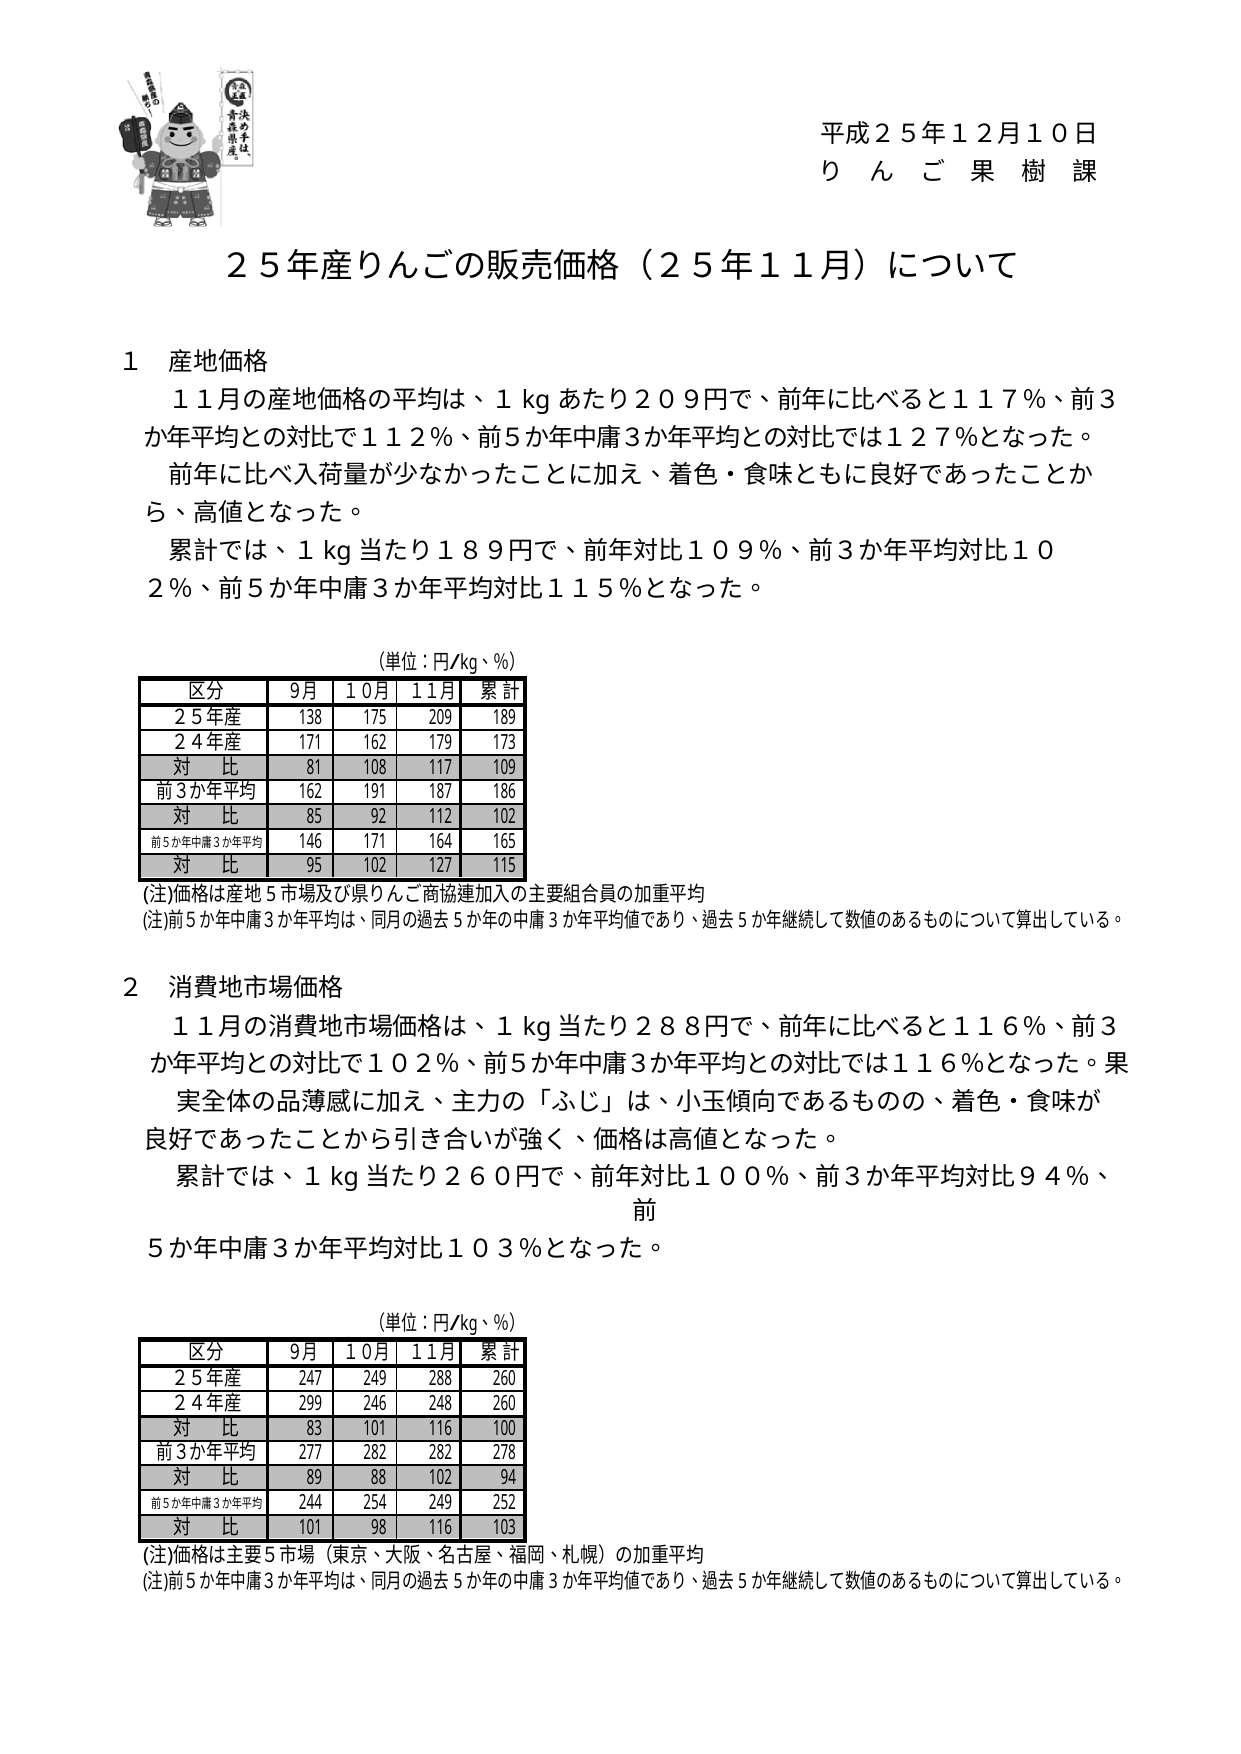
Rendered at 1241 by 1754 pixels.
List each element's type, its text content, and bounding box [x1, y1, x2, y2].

table_cell 92 [334, 805, 396, 828]
table_header 区分 [141, 1342, 266, 1363]
table_cell 対 比 [141, 1418, 266, 1440]
table_cell 247 [269, 1368, 332, 1390]
table_cell 81 [269, 756, 332, 779]
table_cell 83 [269, 1418, 332, 1440]
table_cell 対 比 [141, 805, 266, 828]
table_cell 109 [462, 756, 523, 779]
table_cell 101 [334, 1418, 396, 1440]
text (注)前５か年中庸３か年平均は、同月の過去5か年の中庸3か年平均値であり、過去5か年継続して数値のあるものについて算出している。 [143, 1567, 1146, 1594]
table_header １１月 [397, 1342, 459, 1363]
table_cell 249 [334, 1368, 396, 1390]
table_cell 260 [462, 1392, 523, 1415]
table_cell 282 [397, 1442, 459, 1464]
table_cell 102 [462, 805, 523, 828]
table_cell 対 比 [141, 1516, 266, 1538]
table_cell 288 [397, 1368, 459, 1390]
table_cell 162 [334, 731, 396, 754]
table_header ９月 [269, 681, 332, 702]
table_cell 282 [334, 1442, 396, 1464]
table_cell 102 [397, 1466, 459, 1489]
text ５か年中庸３か年平均対比１０３％となった。 [143, 1231, 1146, 1265]
subtitle １ 産地価格 [118, 344, 1146, 378]
table_cell 102 [334, 855, 396, 877]
table_cell 115 [462, 855, 523, 877]
table_cell 88 [334, 1466, 396, 1489]
text （単位：円/kg、％） [369, 647, 1146, 676]
text 累計では、１kg 当たり１８９円で、前年対比１０９％、前３か年平均対比１０２％、前５か年中庸３か年平均対比１１５％となった。 [143, 533, 1129, 604]
table_cell 98 [334, 1516, 396, 1538]
table_cell 254 [334, 1491, 396, 1514]
table_cell 89 [269, 1466, 332, 1489]
table_header 累 計 [462, 681, 523, 702]
table_cell 260 [462, 1368, 523, 1390]
table_cell 前５か年中庸３か年平均 [141, 1491, 266, 1514]
table_cell 246 [334, 1392, 396, 1415]
table_cell 127 [397, 855, 459, 877]
subtitle 平成２５年１２月１０日り ん ご 果 樹 課 [818, 116, 1098, 188]
text 前年に比べ入荷量が少なかったことに加え、着色・食味ともに良好であったことから、高値となった。 [143, 457, 1143, 529]
table_cell 164 [397, 830, 459, 853]
table_cell 187 [397, 781, 459, 803]
table_cell 191 [334, 781, 396, 803]
table_cell 173 [462, 731, 523, 754]
text 累計では、１kg 当たり２６０円で、前年対比１００％、前３か年平均対比９４％、前 [164, 1159, 1126, 1227]
table_cell 277 [269, 1442, 332, 1464]
table_cell 95 [269, 855, 332, 877]
text １１月の消費地市場価格は、１kg 当たり２８８円で、前年に比べると１１６％、前３ か年平均との対比で１０２％、前５か年中庸３か年平均との対比では１１６％となった。果実全体の品薄感に加え、主力の「ふじ」は、小玉傾向であるものの、着色・食味が [143, 1008, 1135, 1118]
table_cell 対 比 [141, 1466, 266, 1489]
table_cell 171 [269, 731, 332, 754]
table_header １１月 [397, 681, 459, 702]
table_cell 108 [334, 756, 396, 779]
table_cell 103 [462, 1516, 523, 1538]
table_cell 85 [269, 805, 332, 828]
table_cell ２５年産 [141, 1368, 266, 1390]
table_cell 244 [269, 1491, 332, 1514]
table_cell 100 [462, 1418, 523, 1440]
table_cell ２５年産 [141, 707, 266, 729]
table_cell 248 [397, 1392, 459, 1415]
table_cell 189 [462, 707, 523, 729]
text (注)価格は主要５市場（東京、大阪、名古屋、福岡、札幌）の加重平均 [143, 1543, 1146, 1567]
text （単位：円/kg、％） [369, 1308, 1146, 1337]
table_header １０月 [334, 1342, 396, 1363]
table_cell 117 [397, 756, 459, 779]
table_cell 165 [462, 830, 523, 853]
table_cell 252 [462, 1491, 523, 1514]
table_cell 116 [397, 1418, 459, 1440]
table_cell 112 [397, 805, 459, 828]
table_cell 前３か年平均 [141, 1442, 266, 1464]
table_cell 前３か年平均 [141, 781, 266, 803]
table_cell ２４年産 [141, 731, 266, 754]
table_cell 101 [269, 1516, 332, 1538]
table_cell 249 [397, 1491, 459, 1514]
table_cell ２４年産 [141, 1392, 266, 1415]
table_cell 171 [334, 830, 396, 853]
text (注)前５か年中庸３か年平均は、同月の過去5か年の中庸3か年平均値であり、過去5か年継続して数値のあるものについて算出している。 [143, 906, 1146, 933]
table_cell 299 [269, 1392, 332, 1415]
table_cell 116 [397, 1516, 459, 1538]
table_cell 146 [269, 830, 332, 853]
table_cell 対 比 [141, 756, 266, 779]
table_cell 179 [397, 731, 459, 754]
table_cell 186 [462, 781, 523, 803]
table_header ９月 [269, 1342, 332, 1363]
table_cell 138 [269, 707, 332, 729]
text ２ 消費地市場価格 [118, 970, 1146, 1004]
table_cell 前５か年中庸３か年平均 [141, 830, 266, 853]
picture [118, 66, 254, 230]
table_cell 162 [269, 781, 332, 803]
table_header 区分 [141, 681, 266, 702]
table_cell 対 比 [141, 855, 266, 877]
table_cell 209 [397, 707, 459, 729]
table_cell 278 [462, 1442, 523, 1464]
table_header 累 計 [462, 1342, 523, 1363]
table_cell 175 [334, 707, 396, 729]
text ２５年産りんごの販売価格（２５年１１月）について [220, 242, 1146, 288]
text (注)価格は産地5市場及び県りんご商協連加入の主要組合員の加重平均 [143, 882, 1146, 906]
text １１月の産地価格の平均は、１kg あたり２０９円で、前年に比べると１１７％、前３ か年平均との対比で１１２％、前５か年中庸３か年平均との対比では１２７％となった。 [143, 382, 1135, 453]
text 良好であったことから引き合いが強く、価格は高値となった。 [143, 1121, 1146, 1155]
table_header １０月 [334, 681, 396, 702]
table_cell 94 [462, 1466, 523, 1489]
